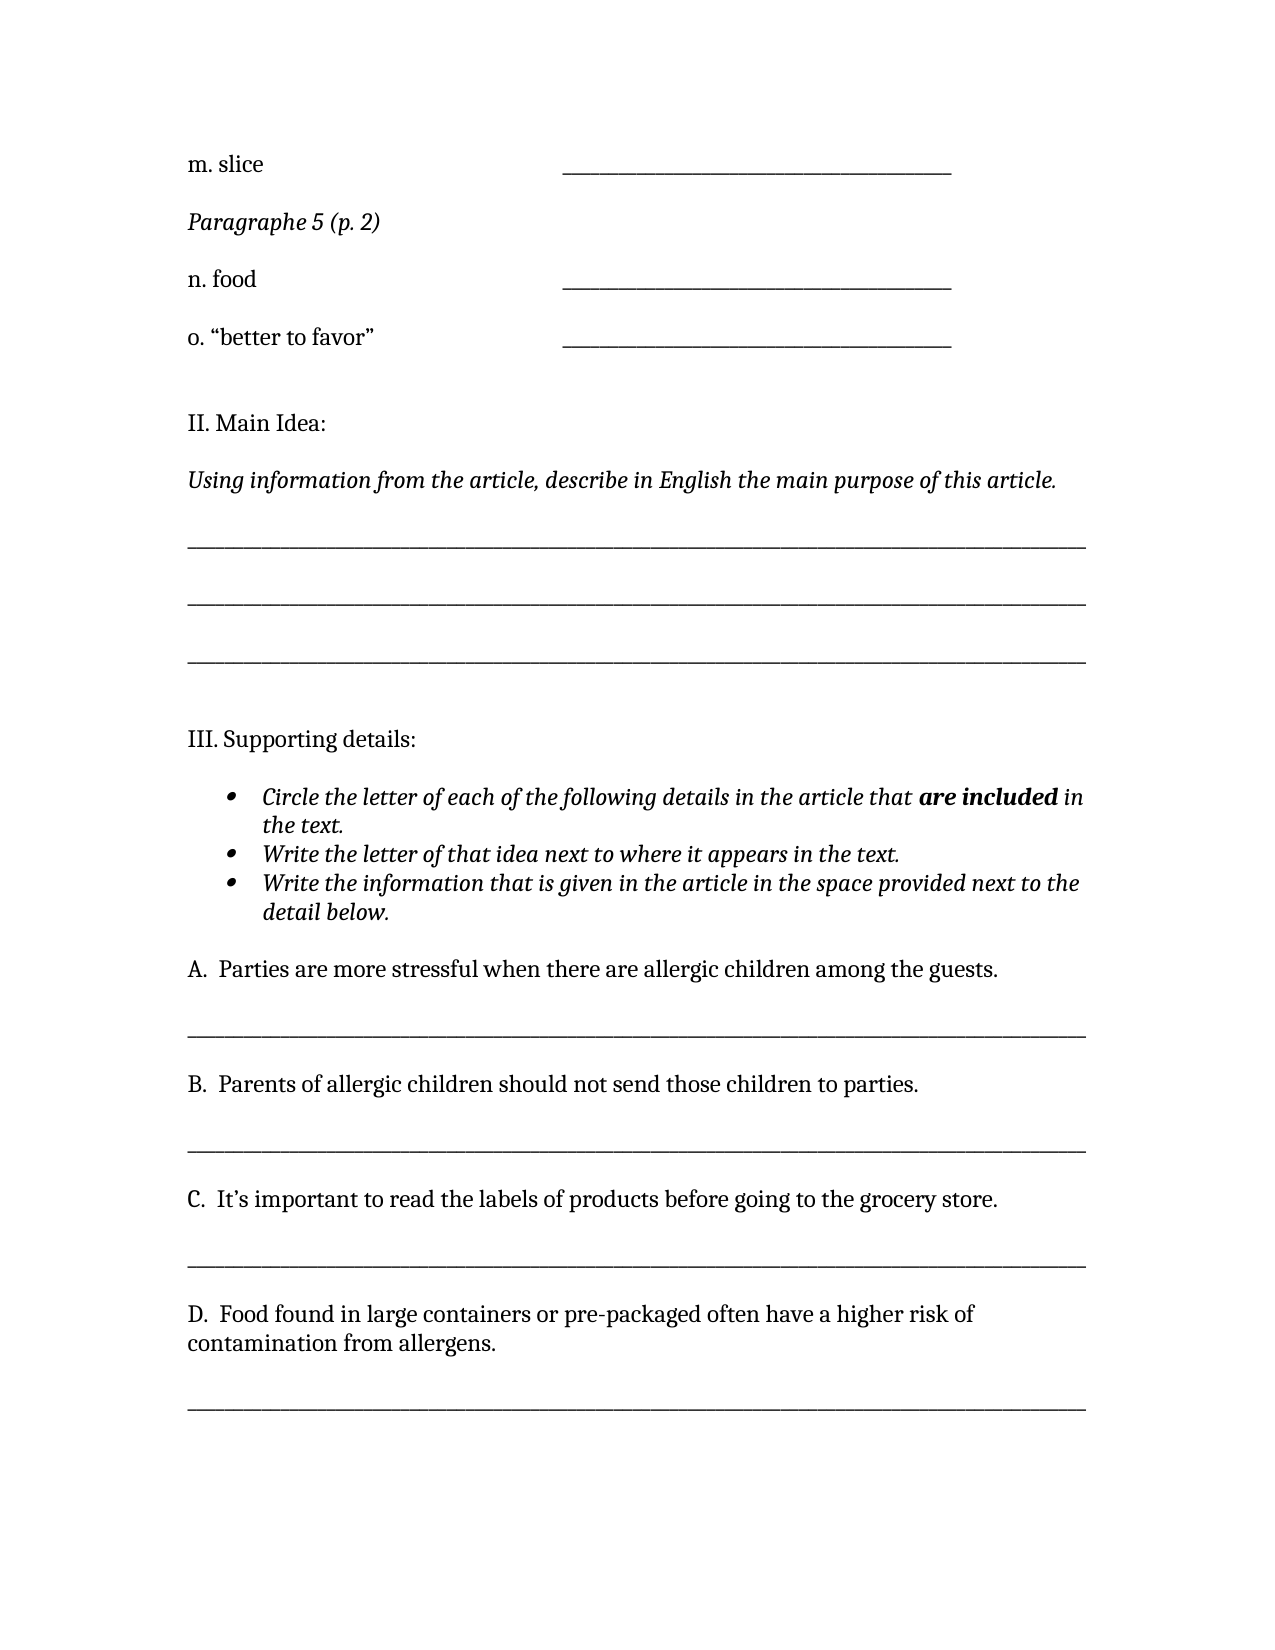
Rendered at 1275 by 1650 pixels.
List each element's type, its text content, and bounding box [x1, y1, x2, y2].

text Paragraphe 5 (p. 2) [187, 207, 1087, 236]
text D. Food found in large containers or pre-packaged often have a higher risk of contamination from allergens. [187, 1300, 1087, 1357]
list Circle the letter of each of the following details in the article that are included in the text. [225, 782, 1087, 840]
text o. “better to favor” __________________________________________ [187, 322, 1087, 351]
text _________________________________________________________________________________________________ [187, 1012, 1087, 1041]
text n. food __________________________________________ [187, 265, 1087, 294]
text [187, 1386, 1087, 1415]
text C. It’s important to read the labels of products before going to the grocery store. [187, 1185, 1087, 1214]
text III. Supporting details: [187, 725, 1087, 754]
text _________________________________________________________________________________________________ [187, 639, 1087, 667]
text m. slice __________________________________________ [187, 150, 1087, 179]
list Write the information that is given in the article in the space provided next to the detail below. [225, 869, 1087, 926]
text II. Main Idea: [187, 409, 1087, 437]
text B. Parents of allergic children should not send those children to parties. [187, 1070, 1087, 1099]
text _________________________________________________________________________________________________ [187, 1242, 1087, 1271]
text _________________________________________________________________________________________________ [187, 524, 1087, 552]
text Using information from the article, describe in English the main purpose of this article. [187, 466, 1087, 495]
text _________________________________________________________________________________________________ [187, 1127, 1087, 1156]
list Write the letter of that idea next to where it appears in the text. [225, 840, 1087, 869]
text _________________________________________________________________________________________________ [187, 581, 1087, 610]
text A. Parties are more stressful when there are allergic children among the guests. [187, 955, 1087, 984]
